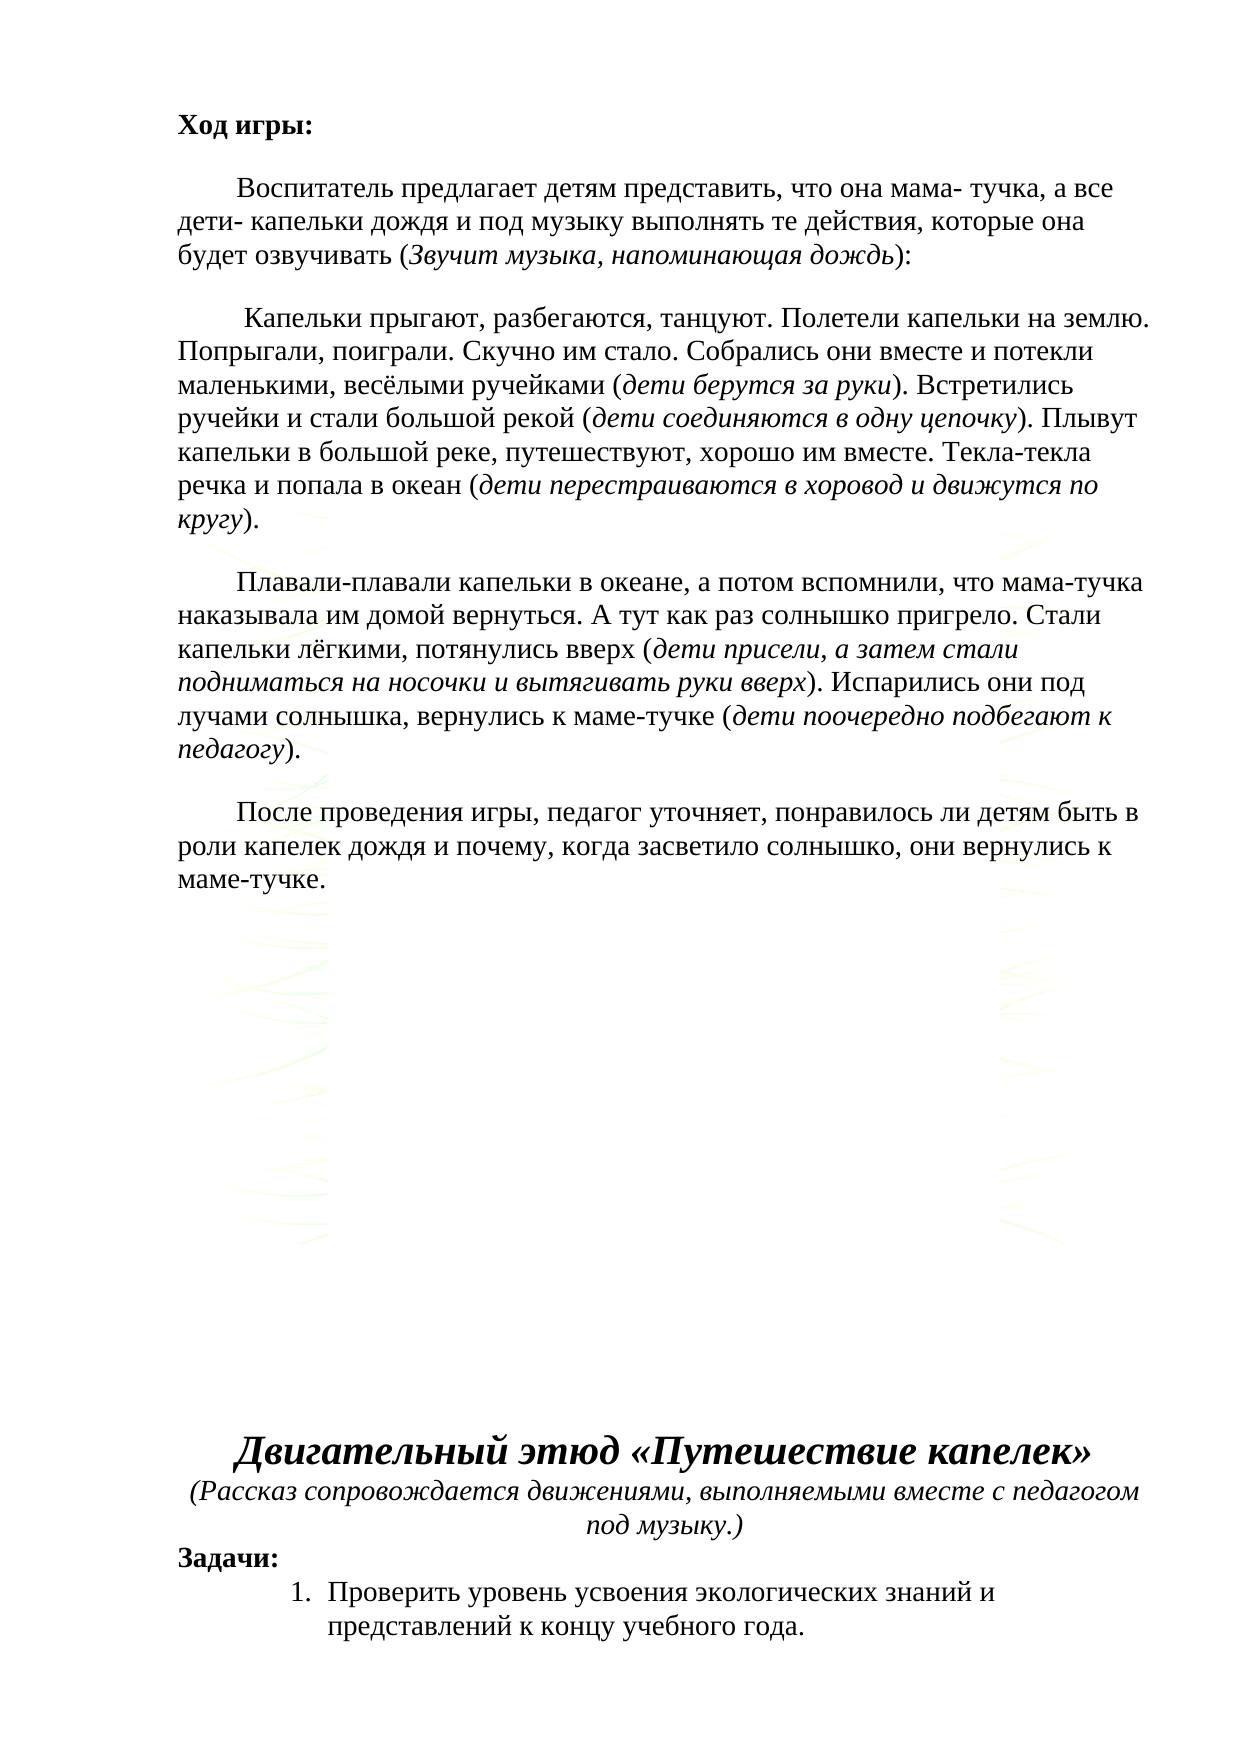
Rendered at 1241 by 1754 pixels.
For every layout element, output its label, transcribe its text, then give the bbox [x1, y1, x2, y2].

text Плавали-плавали капельки в океане, а потом вспомнили, что мама-тучка наказывала им домой вернуться. А тут как раз солнышко пригрело. Стали капельки лёгкими, потянулись вверх (дети присели, а затем стали подниматься на носочки и вытягивать руки вверх). Испарились они под лучами солнышка, вернулись к маме-тучке (дети поочередно подбегают к педагогу). [177, 564, 1152, 765]
text (Рассказ сопровождается движениями, выполняемыми вместе с педагогом под музыку.) [177, 1473, 1152, 1541]
text Двигательный этюд «Путешествие капелек» [177, 1426, 1152, 1473]
text Ход игры: [177, 107, 1152, 141]
text Воспитатель предлагает детям представить, что она мама- тучка, а все дети- капельки дождя и под музыку выполнять те действия, которые она будет озвучивать (Звучит музыка, напоминающая дождь): [177, 170, 1152, 271]
text После проведения игры, педагог уточняет, понравилось ли детям быть в роли капелек дождя и почему, когда засветило солнышко, они вернулись к маме-тучке. [177, 794, 1152, 895]
text Капельки прыгают, разбегаются, танцуют. Полетели капельки на землю. Попрыгали, поиграли. Скучно им стало. Собрались они вместе и потекли маленькими, весёлыми ручейками (дети берутся за руки). Встретились ручейки и стали большой рекой (дети соединяются в одну цепочку). Плывут капельки в большой реке, путешествуют, хорошо им вместе. Текла-текла речка и попала в океан (дети перестраиваются в хоровод и движутся по кругу). [177, 300, 1152, 534]
list Проверить уровень усвоения экологических знаний и представлений к концу учебного года. [290, 1574, 1152, 1641]
text Задачи: [177, 1541, 1152, 1574]
